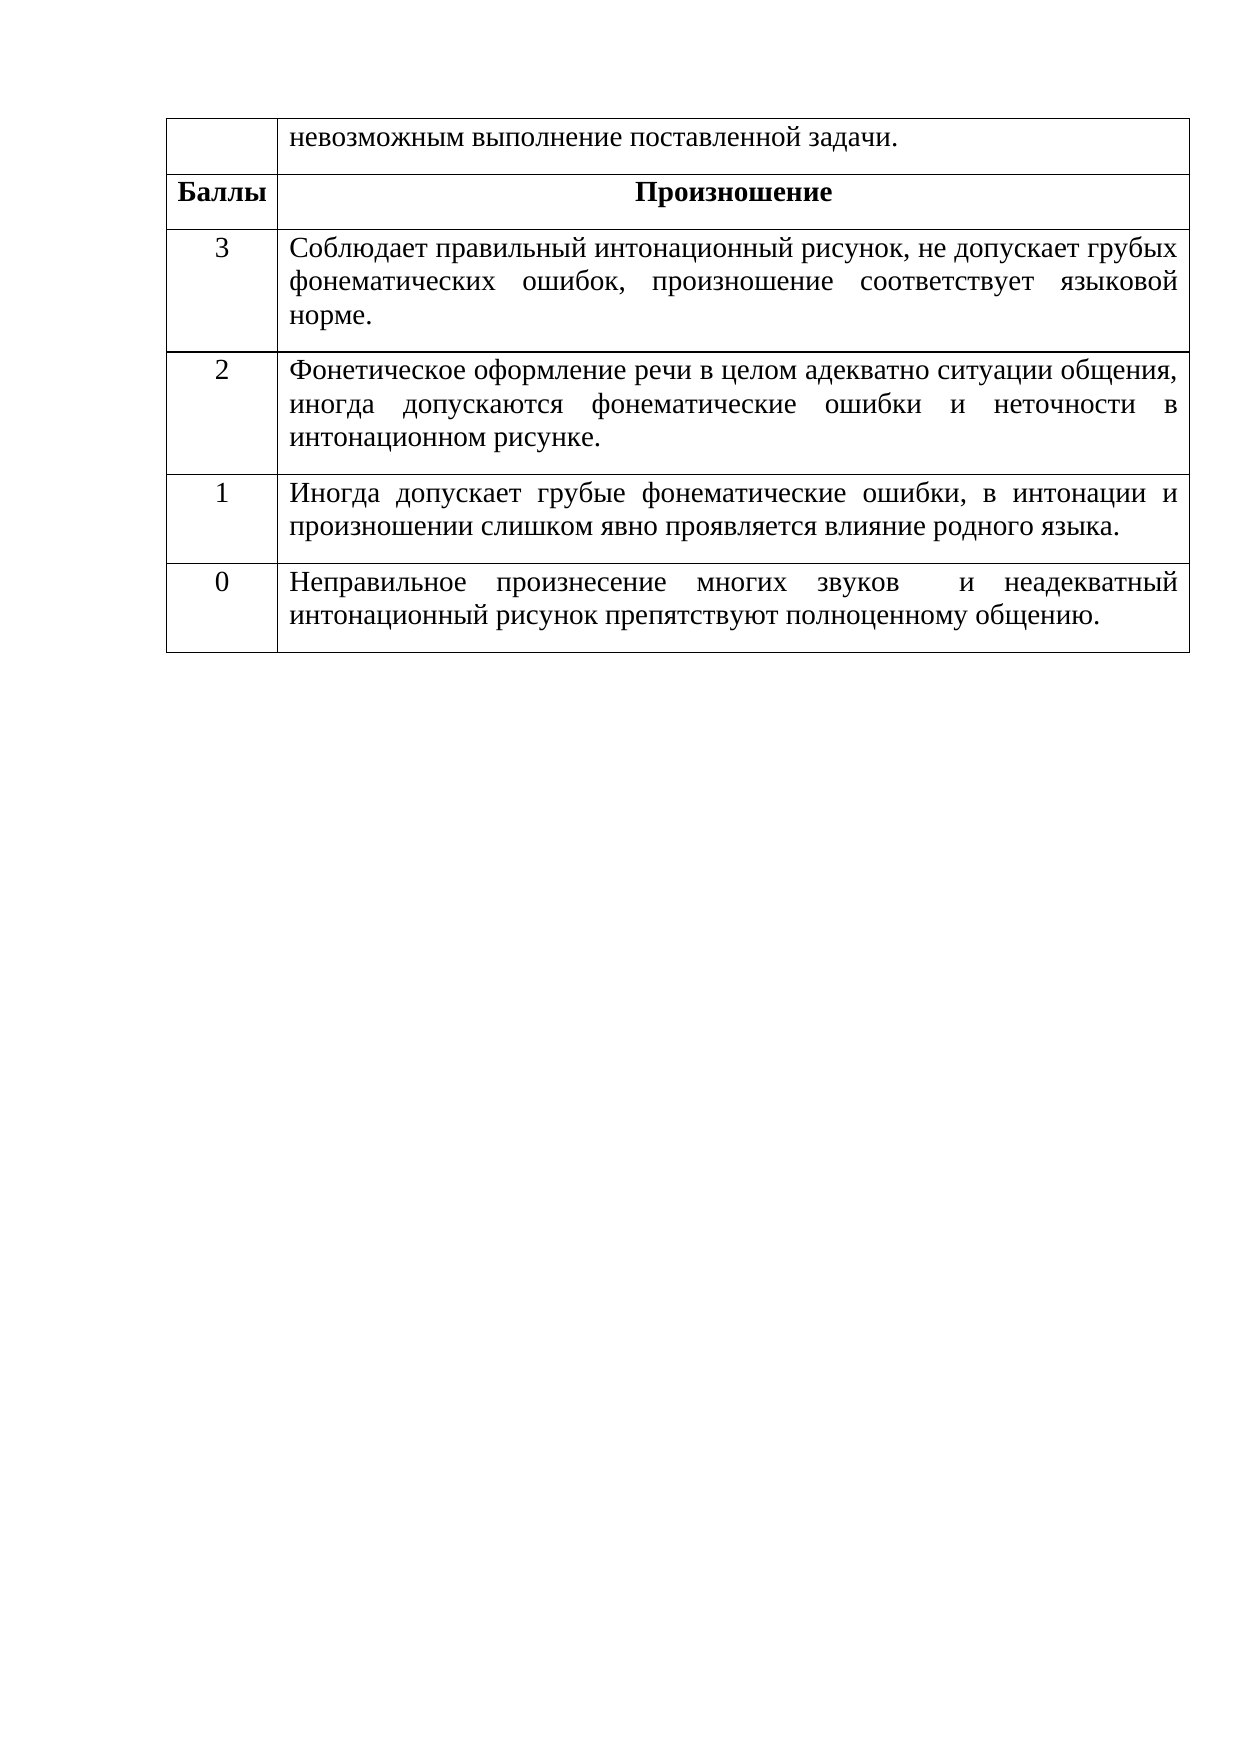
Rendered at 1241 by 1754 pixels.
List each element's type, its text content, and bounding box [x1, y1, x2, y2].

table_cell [278, 119, 1189, 173]
table_cell 1 [167, 475, 277, 563]
table_cell 0 [167, 564, 277, 652]
table_cell Фонетическое оформление речи в целом адекватно ситуации общения, иногда допускаются фонематические ошибки и неточности в интонационном рисунке. [278, 353, 1189, 474]
table_cell Баллы [167, 175, 277, 229]
table_cell Неправильное произнесение многих звуков и неадекватный интонационный рисунок препятствуют полноценному общению. [278, 564, 1189, 652]
table_cell 3 [167, 230, 277, 351]
table_cell Соблюдает правильный интонационный рисунок, не допускает грубых фонематических ошибок, произношение соответствует языковой норме. [278, 230, 1189, 351]
table_cell Произношение [278, 175, 1189, 229]
table_cell 2 [167, 353, 277, 474]
table_cell 0 [167, 119, 277, 173]
table_cell Иногда допускает грубые фонематические ошибки, в интонации и произношении слишком явно проявляется влияние родного языка. [278, 475, 1189, 563]
